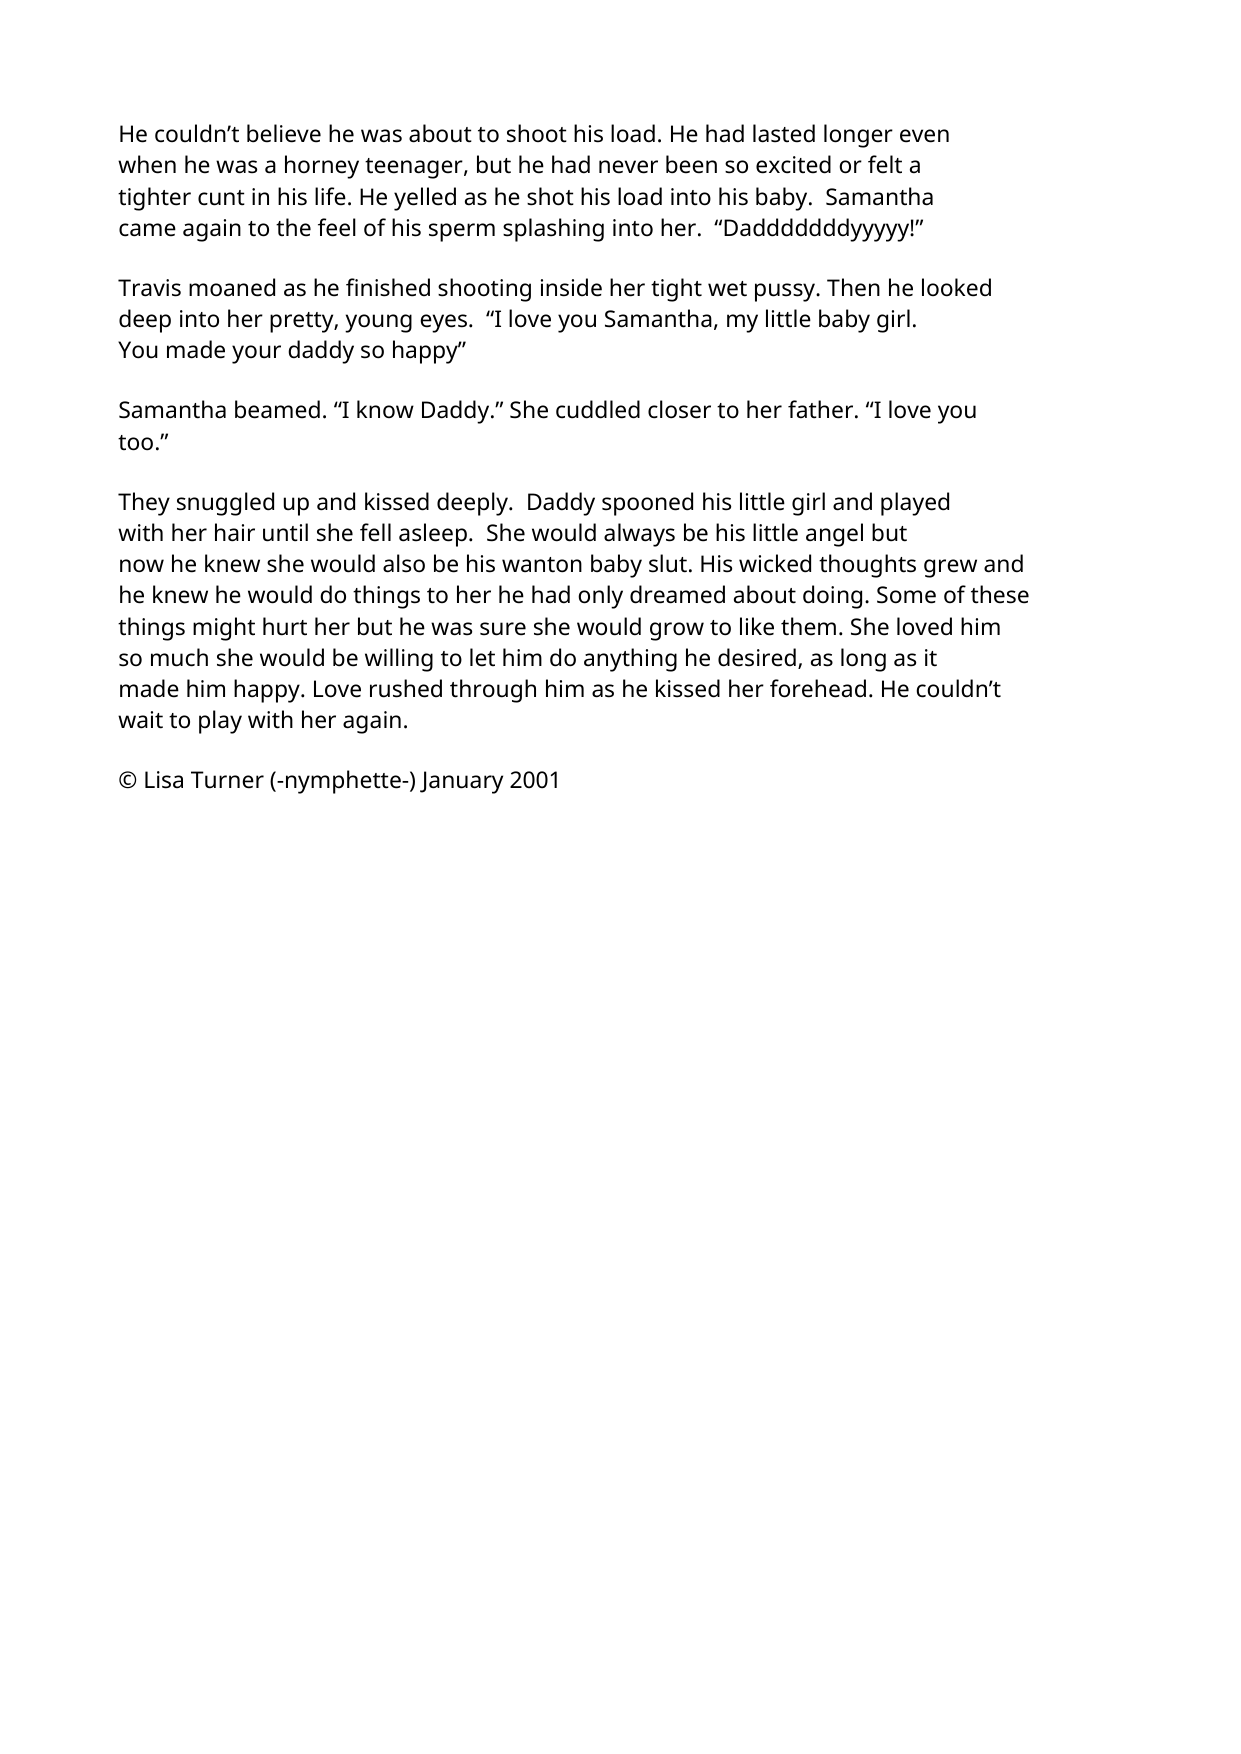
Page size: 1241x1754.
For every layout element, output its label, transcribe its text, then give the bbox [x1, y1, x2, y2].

text Travis moaned as he finished shooting inside her tight wet pussy. Then he looked [118, 272, 1122, 303]
text came again to the feel of his sperm splashing into her. “Dadddddddyyyyy!” [118, 212, 1122, 243]
text Samantha beamed. “I know Daddy.” She cuddled closer to her father. “I love you [118, 394, 1122, 426]
text when he was a horney teenager, but he had never been so excited or felt a [118, 149, 1122, 181]
text made him happy. Love rushed through him as he kissed her forehead. He couldn’t [118, 673, 1122, 704]
text You made your daddy so happy” [118, 334, 1122, 366]
text now he knew she would also be his wanton baby slut. His wicked thoughts grew and [118, 548, 1122, 579]
text wait to play with her again. [118, 704, 1122, 736]
text he knew he would do things to her he had only dreamed about doing. Some of these [118, 579, 1122, 611]
text things might hurt her but he was sure she would grow to like them. She loved him [118, 611, 1122, 642]
text with her hair until she fell asleep. She would always be his little angel but [118, 517, 1122, 548]
text He couldn’t believe he was about to shoot his load. He had lasted longer even [118, 118, 1122, 149]
text © Lisa Turner (-nymphette-) January 2001 [118, 764, 1122, 796]
text deep into her pretty, young eyes. “I love you Samantha, my little baby girl. [118, 303, 1122, 334]
text so much she would be willing to let him do anything he desired, as long as it [118, 642, 1122, 673]
text They snuggled up and kissed deeply. Daddy spooned his little girl and played [118, 486, 1122, 517]
text tighter cunt in his life. He yelled as he shot his load into his baby. Samantha [118, 181, 1122, 212]
text too.” [118, 426, 1122, 457]
